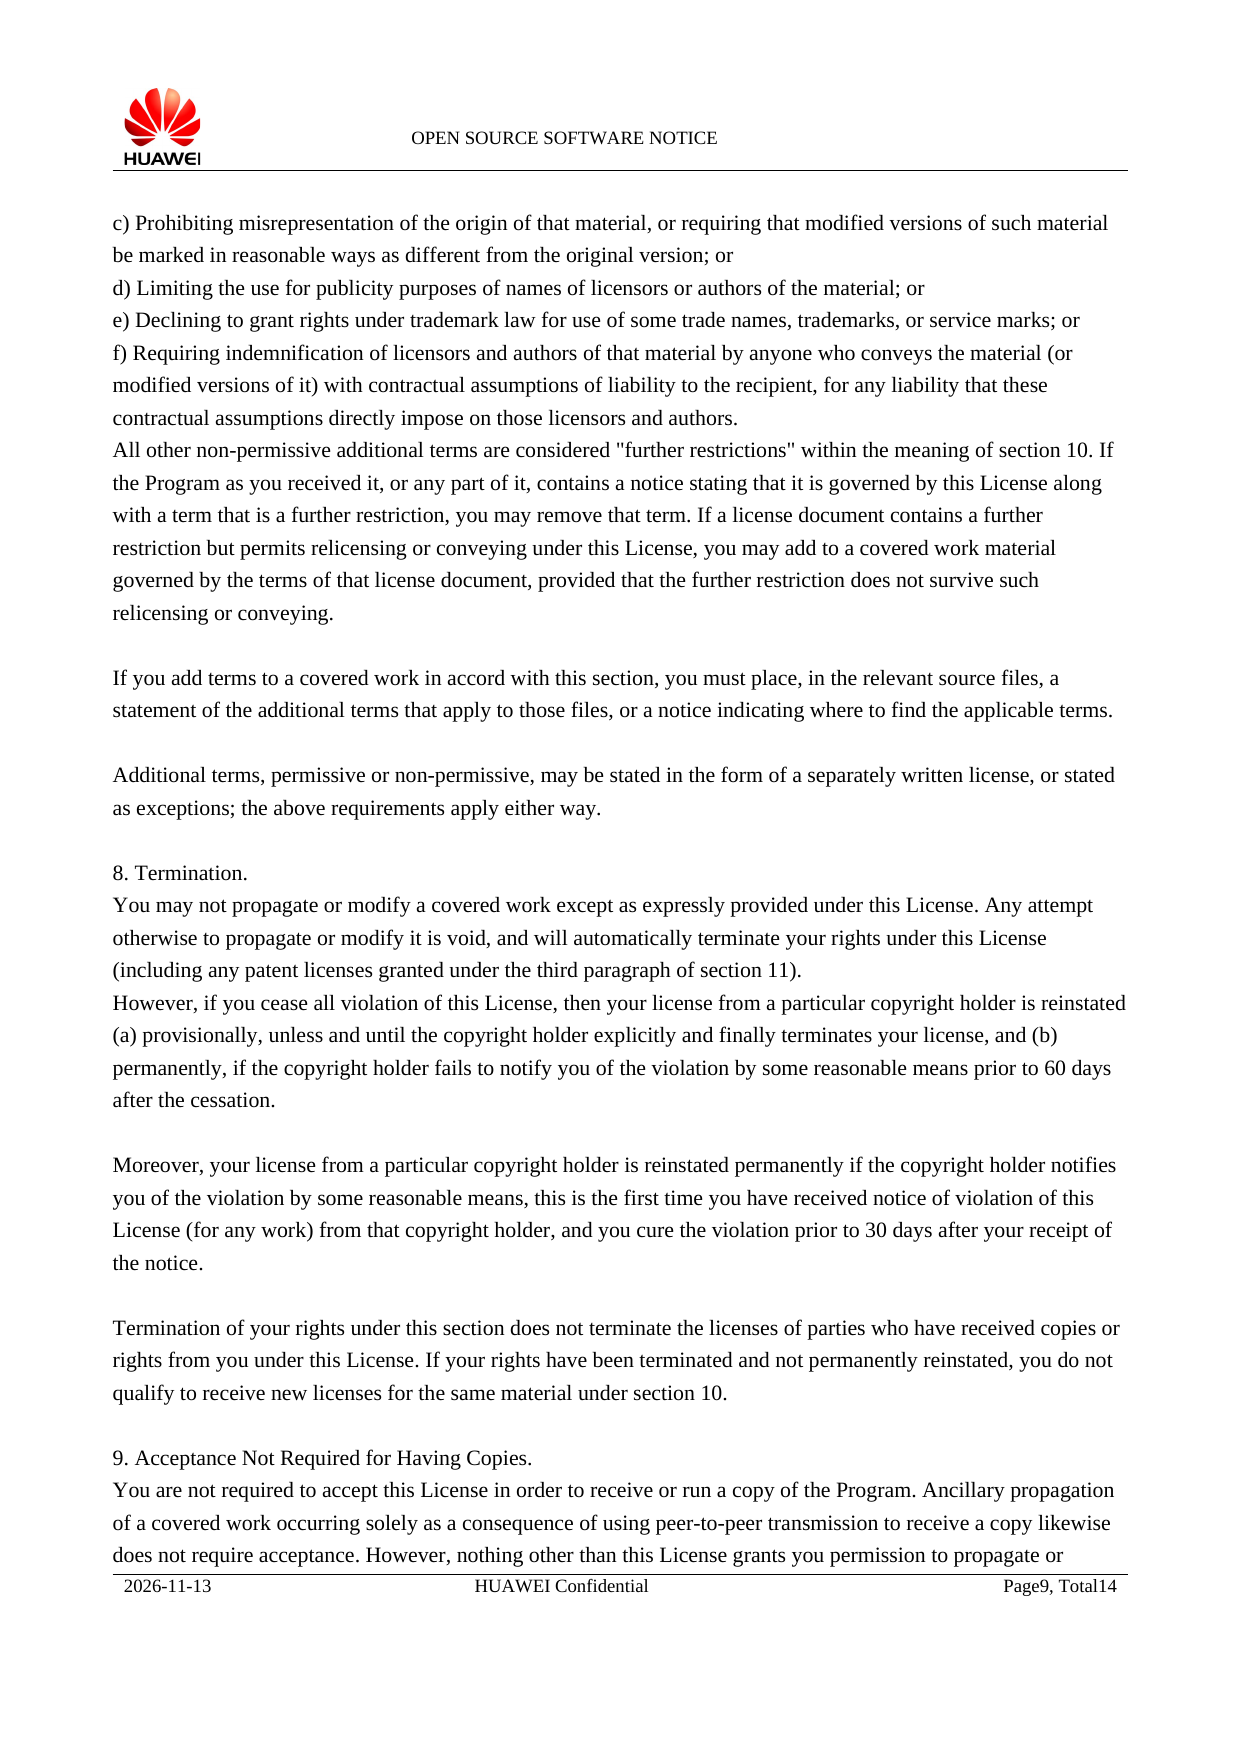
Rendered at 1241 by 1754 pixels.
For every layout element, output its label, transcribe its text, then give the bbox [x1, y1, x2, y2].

picture [124, 88, 201, 165]
